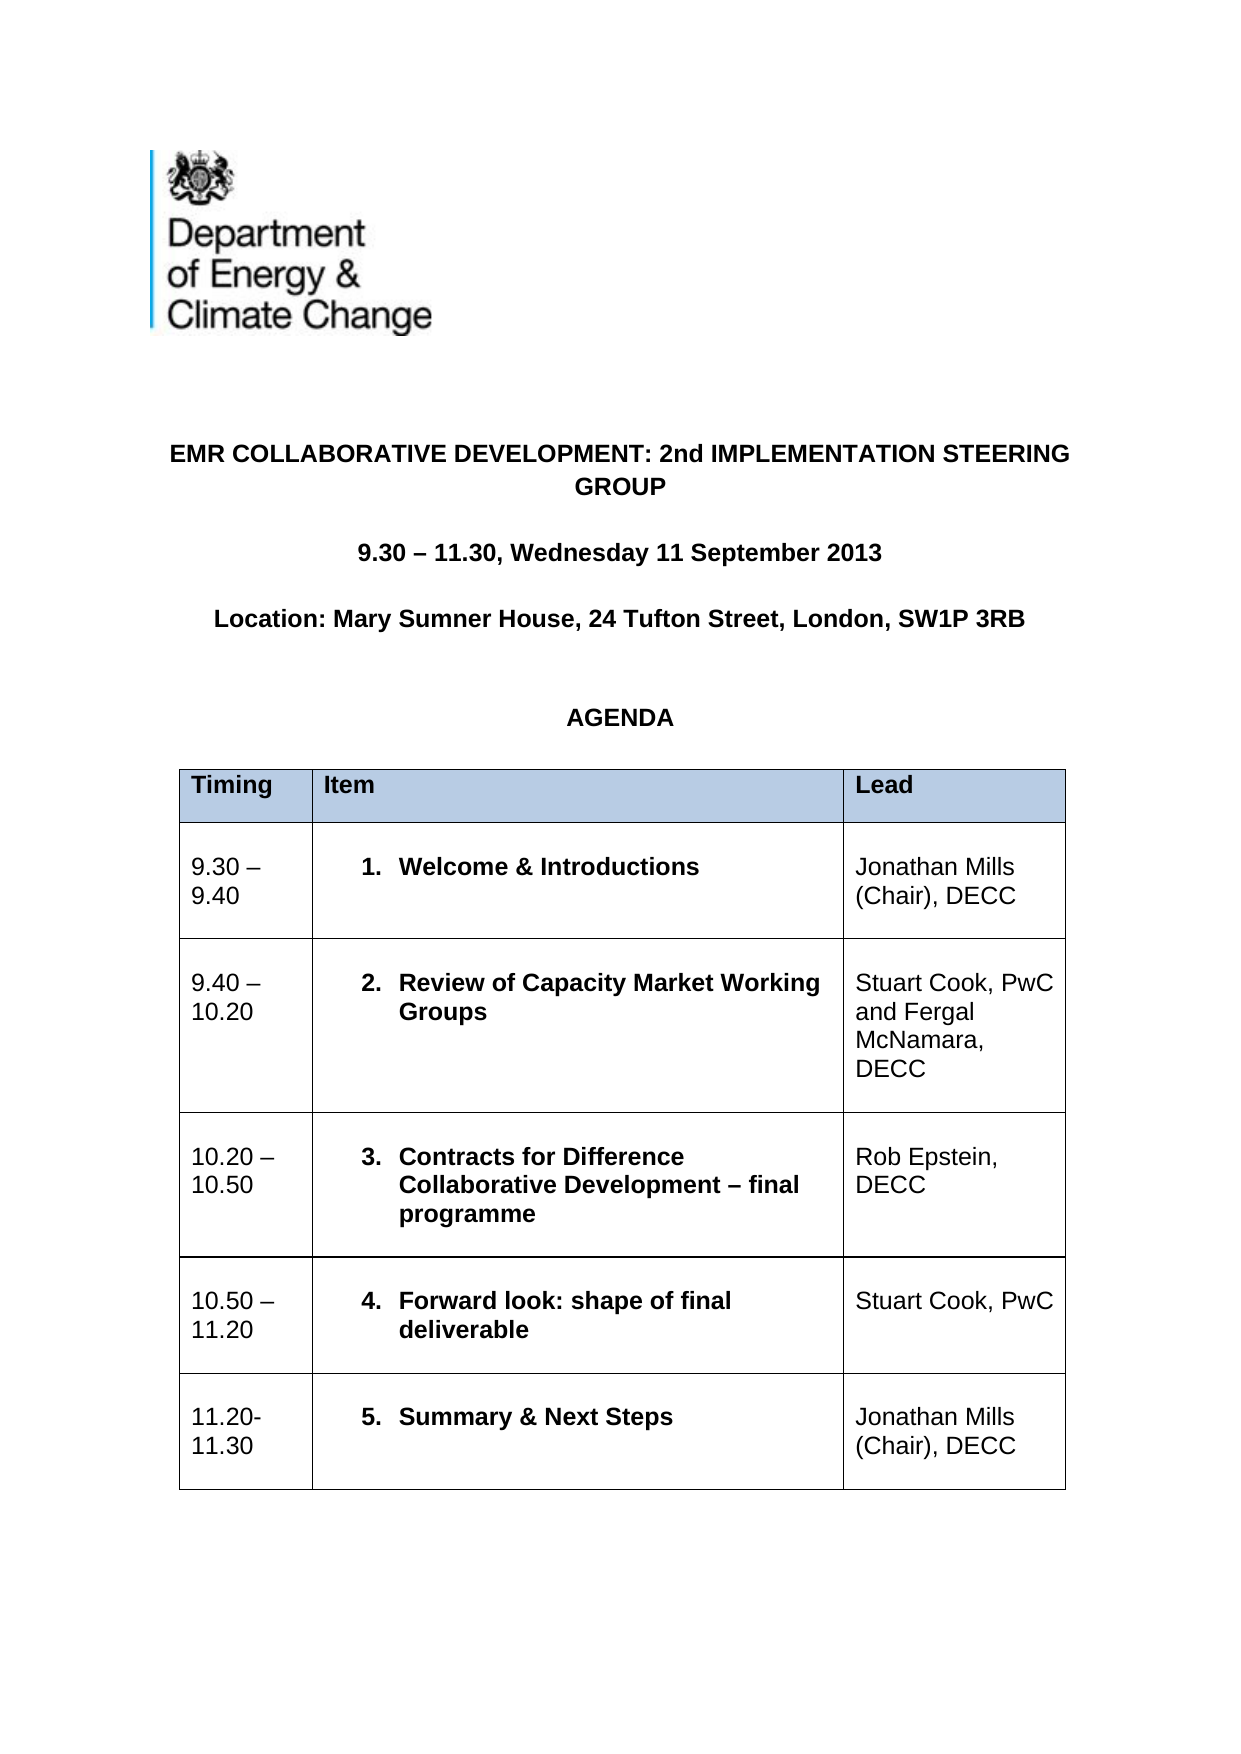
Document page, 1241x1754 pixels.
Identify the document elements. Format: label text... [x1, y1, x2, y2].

table_cell 9.30 – 9.40 [180, 823, 312, 938]
table_cell Rob Epstein, DECC [844, 1113, 1065, 1256]
text 9.30 – 11.30, Wednesday 11 September 2013 [150, 538, 1090, 567]
table_cell Summary & Next Steps [313, 1374, 843, 1488]
table_header Lead [844, 770, 1065, 822]
table_cell Stuart Cook, PwC [844, 1258, 1065, 1372]
table_cell Contracts for Difference Collaborative Development – final programme [313, 1113, 843, 1256]
picture [150, 150, 432, 336]
table_cell Welcome & Introductions [313, 823, 843, 938]
table_header Timing [180, 770, 312, 822]
table_cell 10.50 – 11.20 [180, 1258, 312, 1372]
table_cell Jonathan Mills (Chair), DECC [844, 1374, 1065, 1488]
text Location: Mary Sumner House, 24 Tufton Street, London, SW1P 3RB [150, 604, 1090, 633]
table_cell Stuart Cook, PwC and Fergal McNamara, DECC [844, 939, 1065, 1112]
table_header Item [313, 770, 843, 822]
table_cell 11.20-11.30 [180, 1374, 312, 1488]
table_cell 9.40 – 10.20 [180, 939, 312, 1112]
table_cell Jonathan Mills (Chair), DECC [844, 823, 1065, 938]
text EMR COLLABORATIVE DEVELOPMENT: 2nd IMPLEMENTATION STEERING GROUP [150, 439, 1090, 501]
table_cell Review of Capacity Market Working Groups [313, 939, 843, 1112]
table_cell 10.20 – 10.50 [180, 1113, 312, 1256]
table_cell Forward look: shape of final deliverable [313, 1258, 843, 1372]
text AGENDA [150, 703, 1090, 732]
